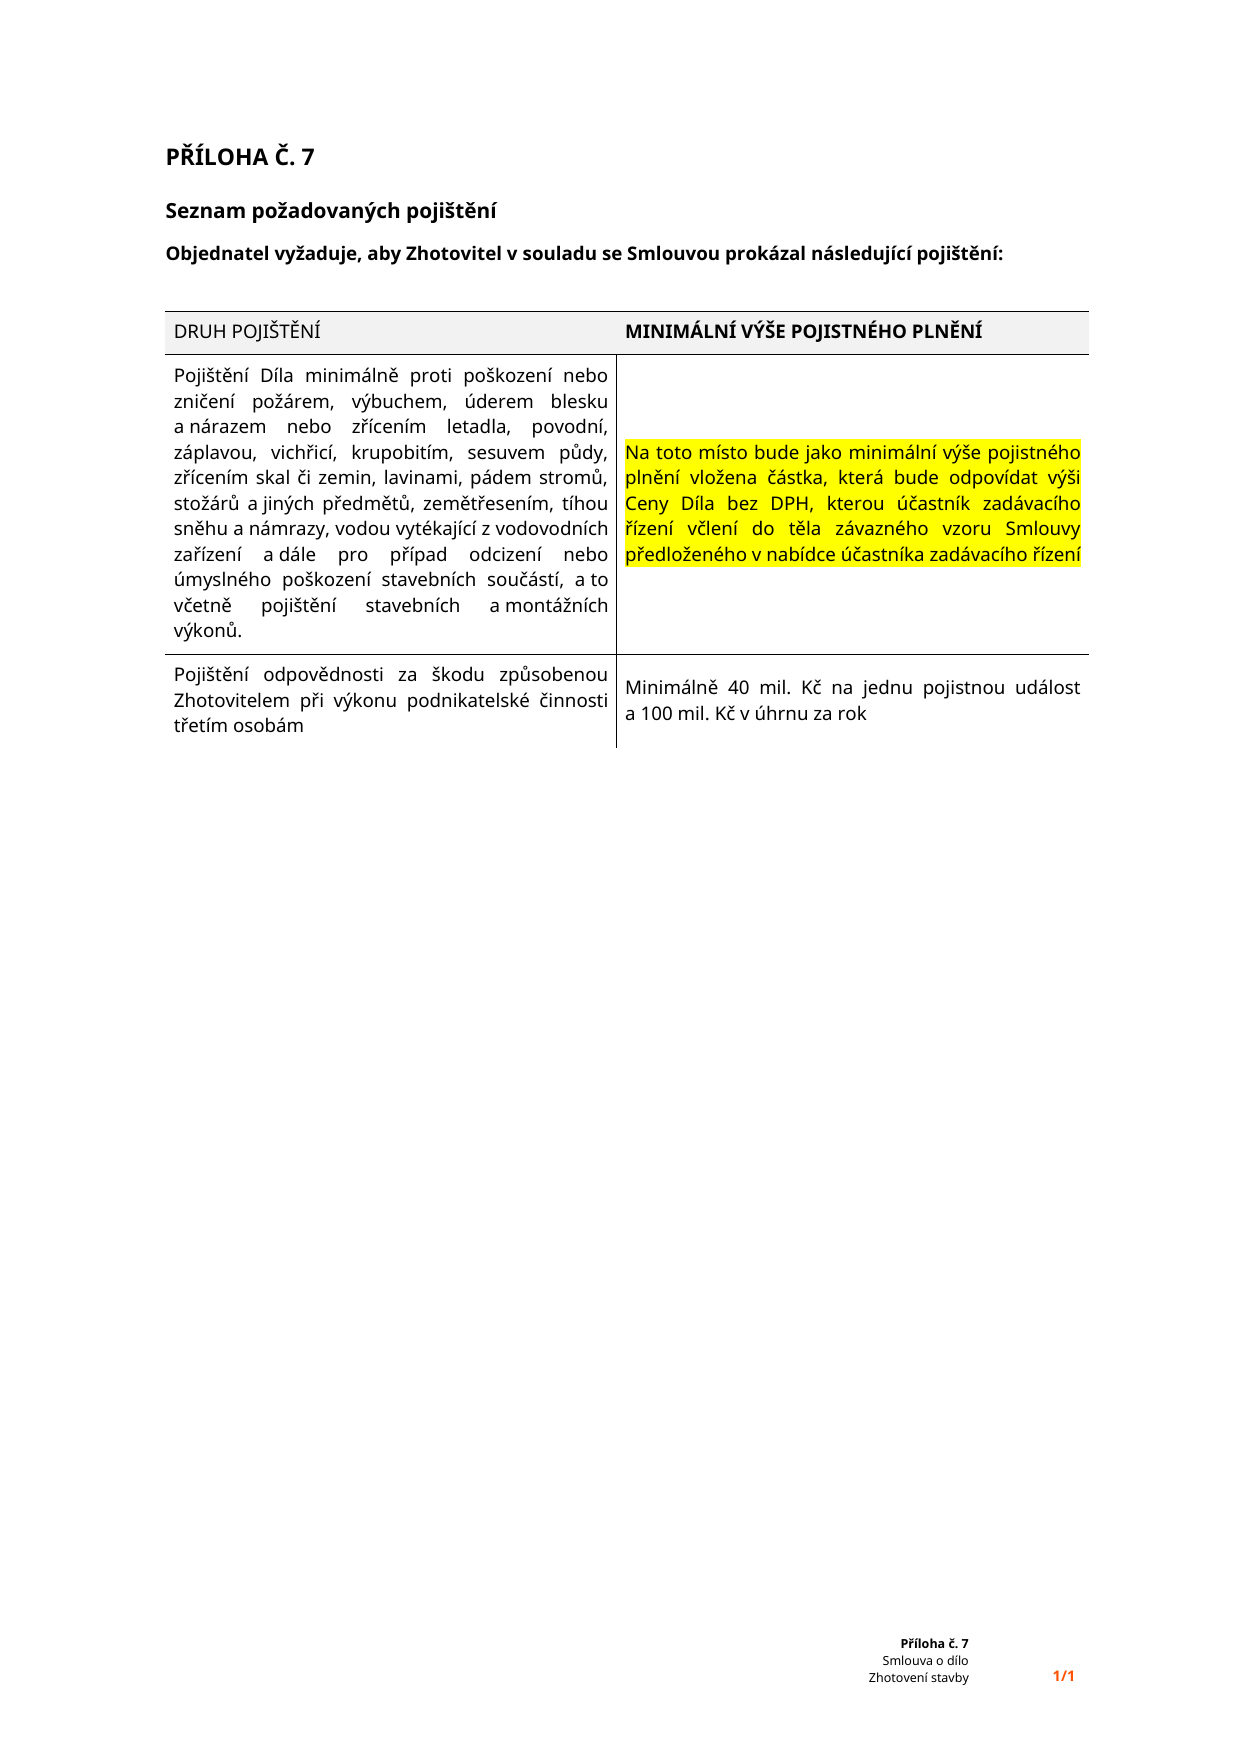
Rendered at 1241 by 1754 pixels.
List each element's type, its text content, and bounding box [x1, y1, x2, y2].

table_cell Pojištění odpovědnosti za škodu způsobenou Zhotovitelem při výkonu podnikatelské činnosti třetím osobám [165, 655, 616, 748]
table_cell Minimálně 40 mil. Kč na jednu pojistnou událost a 100 mil. Kč v úhrnu za rok [617, 655, 1089, 748]
table_header MINIMÁLNÍ VÝŠE POJISTNÉHO PLNĚNÍ [617, 312, 1089, 354]
table_header DRUH POJIŠTĚNÍ [165, 312, 617, 354]
table_cell Pojištění Díla minimálně proti poškození nebo zničení požárem, výbuchem, úderem blesku a nárazem nebo zřícením letadla, povodní, záplavou, vichřicí, krupobitím, sesuvem půdy, zřícením skal či zemin, lavinami, pádem stromů, stožárů a jiných předmětů, zemětřesením, tíhou sněhu a námrazy, vodou vytékající z vodovodních zařízení a dále pro případ odcizení nebo úmyslného poškození stavebních součástí, a to včetně pojištění stavebních a montážních výkonů. [165, 355, 616, 653]
text Příloha č. 7 [165, 141, 1075, 173]
table_cell Na toto místo bude jako minimální výše pojistného plnění vložena částka, která bude odpovídat výši Ceny Díla bez DPH, kterou účastník zadávacího řízení včlení do těla závazného vzoru Smlouvy předloženého v nabídce účastníka zadávacího řízení [617, 355, 1089, 653]
text Seznam požadovaných pojištění [165, 197, 1075, 225]
text Objednatel vyžaduje, aby Zhotovitel v souladu se Smlouvou prokázal následující pojištění: [165, 240, 1075, 266]
